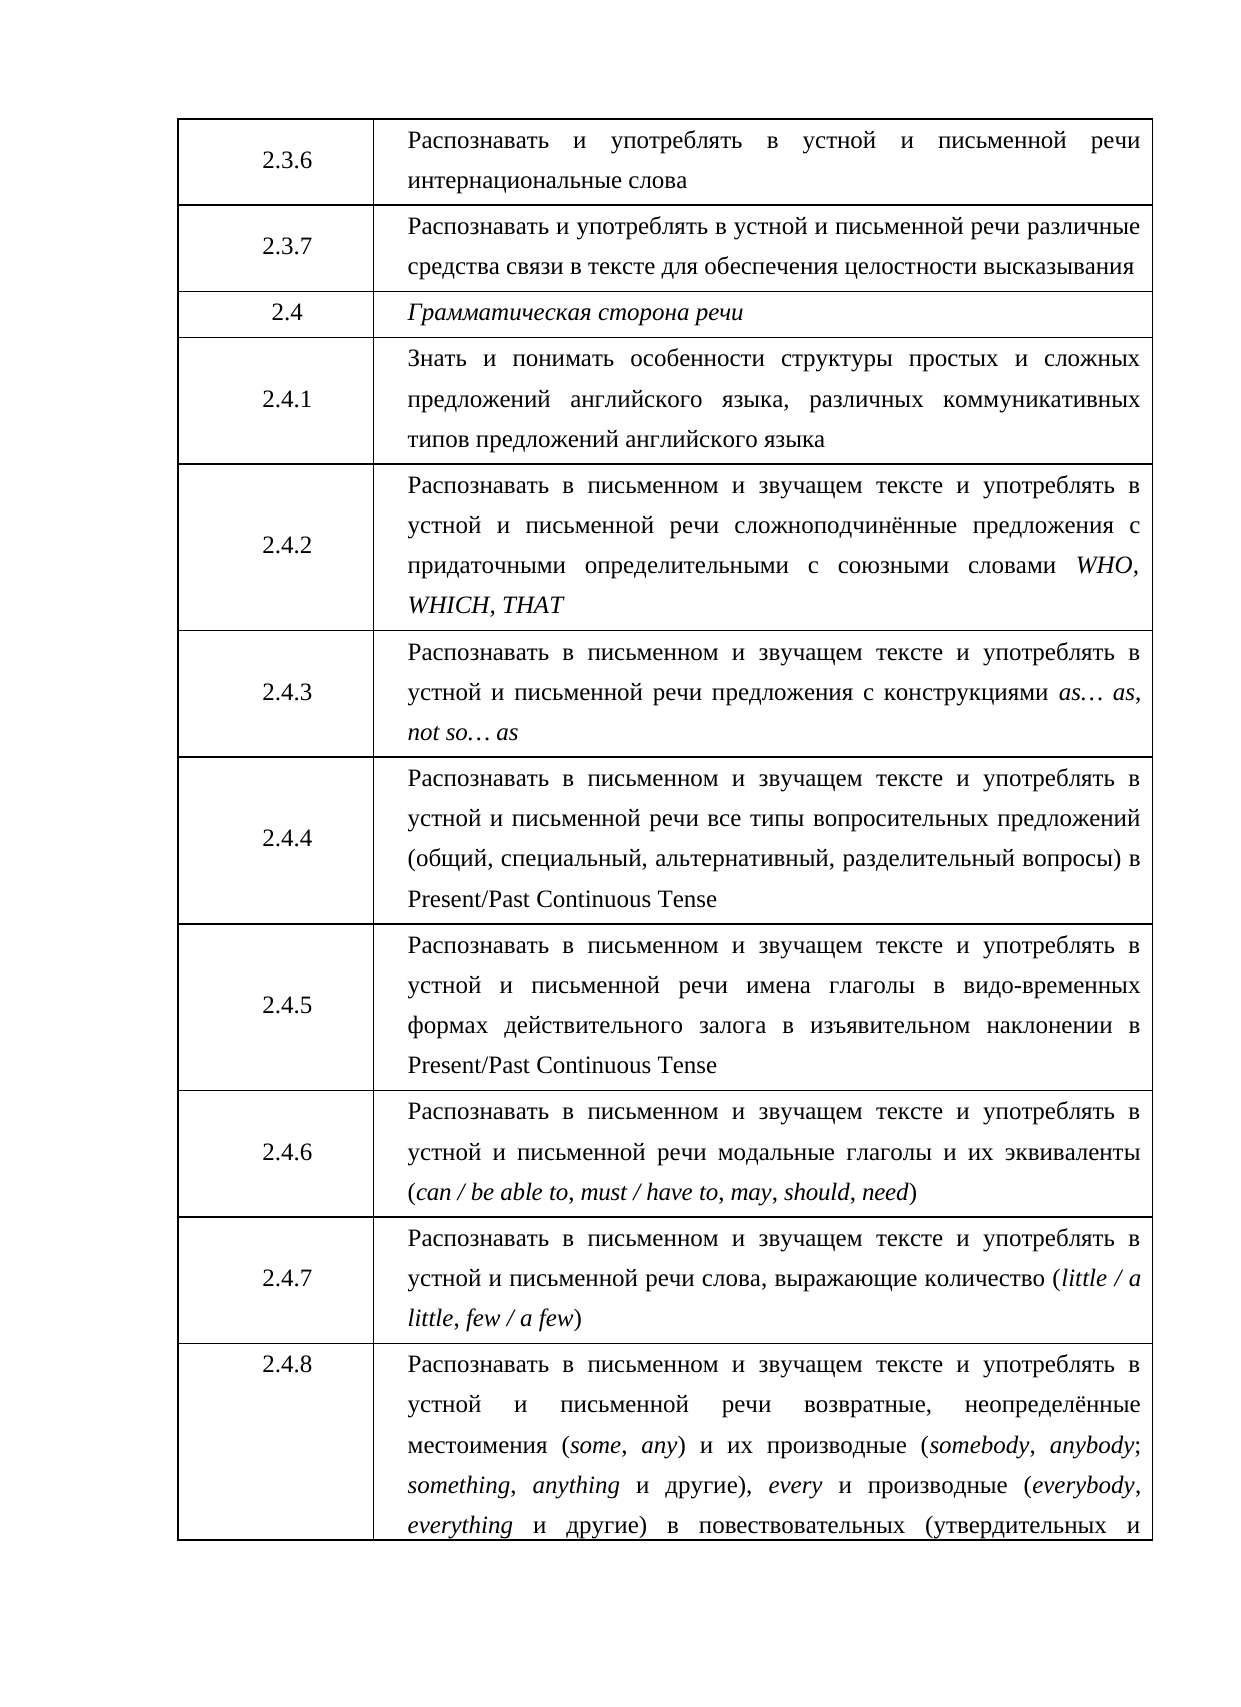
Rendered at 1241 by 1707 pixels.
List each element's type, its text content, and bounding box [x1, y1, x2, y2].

table_cell Грамматическая сторона речи [374, 292, 1152, 337]
table_cell 2.4.8 [179, 1344, 373, 1539]
table_cell Распознавать и употреблять в устной и письменной речи интернациональные слова [374, 120, 1152, 204]
table_cell 2.4.2 [179, 465, 373, 630]
table_cell Распознавать в письменном и звучащем тексте и употреблять в устной и письменной речи модальные глаголы и их эквиваленты (can / be able to, must / have to, may, should, need) [374, 1091, 1152, 1216]
table_cell Распознавать в письменном и звучащем тексте и употреблять в устной и письменной речи слова, выражающие количество (little / a little, few / a few) [374, 1218, 1152, 1342]
table_cell Распознавать в письменном и звучащем тексте и употреблять в устной и письменной речи предложения с конструкциями as… as, not so… as [374, 631, 1152, 756]
table_cell 2.4.7 [179, 1218, 373, 1342]
table_cell 2.3.7 [179, 206, 373, 291]
table_cell 2.4.6 [179, 1091, 373, 1216]
table_cell 2.4.3 [179, 631, 373, 756]
table_cell Распознавать в письменном и звучащем тексте и употреблять в устной и письменной речи все типы вопросительных предложений (общий, специальный, альтернативный, разделительный вопросы) в Present/Past Continuous Tense [374, 758, 1152, 923]
table_cell Распознавать в письменном и звучащем тексте и употреблять в устной и письменной речи имена глаголы в видо-временных формах действительного залога в изъявительном наклонении в Present/Past Continuous Tense [374, 925, 1152, 1089]
table_cell 2.4.1 [179, 338, 373, 463]
table_cell Распознавать в письменном и звучащем тексте и употреблять в устной и письменной речи сложноподчинённые предложения с придаточными определительными с союзными словами WHO, WHICH, THAT [374, 465, 1152, 630]
table_cell Распознавать и употреблять в устной и письменной речи различные средства связи в тексте для обеспечения целостности высказывания [374, 206, 1152, 291]
table_cell 2.3.6 [179, 120, 373, 204]
table_cell 2.4.4 [179, 758, 373, 923]
table_cell 2.4.5 [179, 925, 373, 1089]
table_cell 2.4 [179, 292, 373, 337]
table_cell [374, 1344, 1152, 1539]
table_cell Знать и понимать особенности структуры простых и сложных предложений английского языка, различных коммуникативных типов предложений английского языка [374, 338, 1152, 463]
